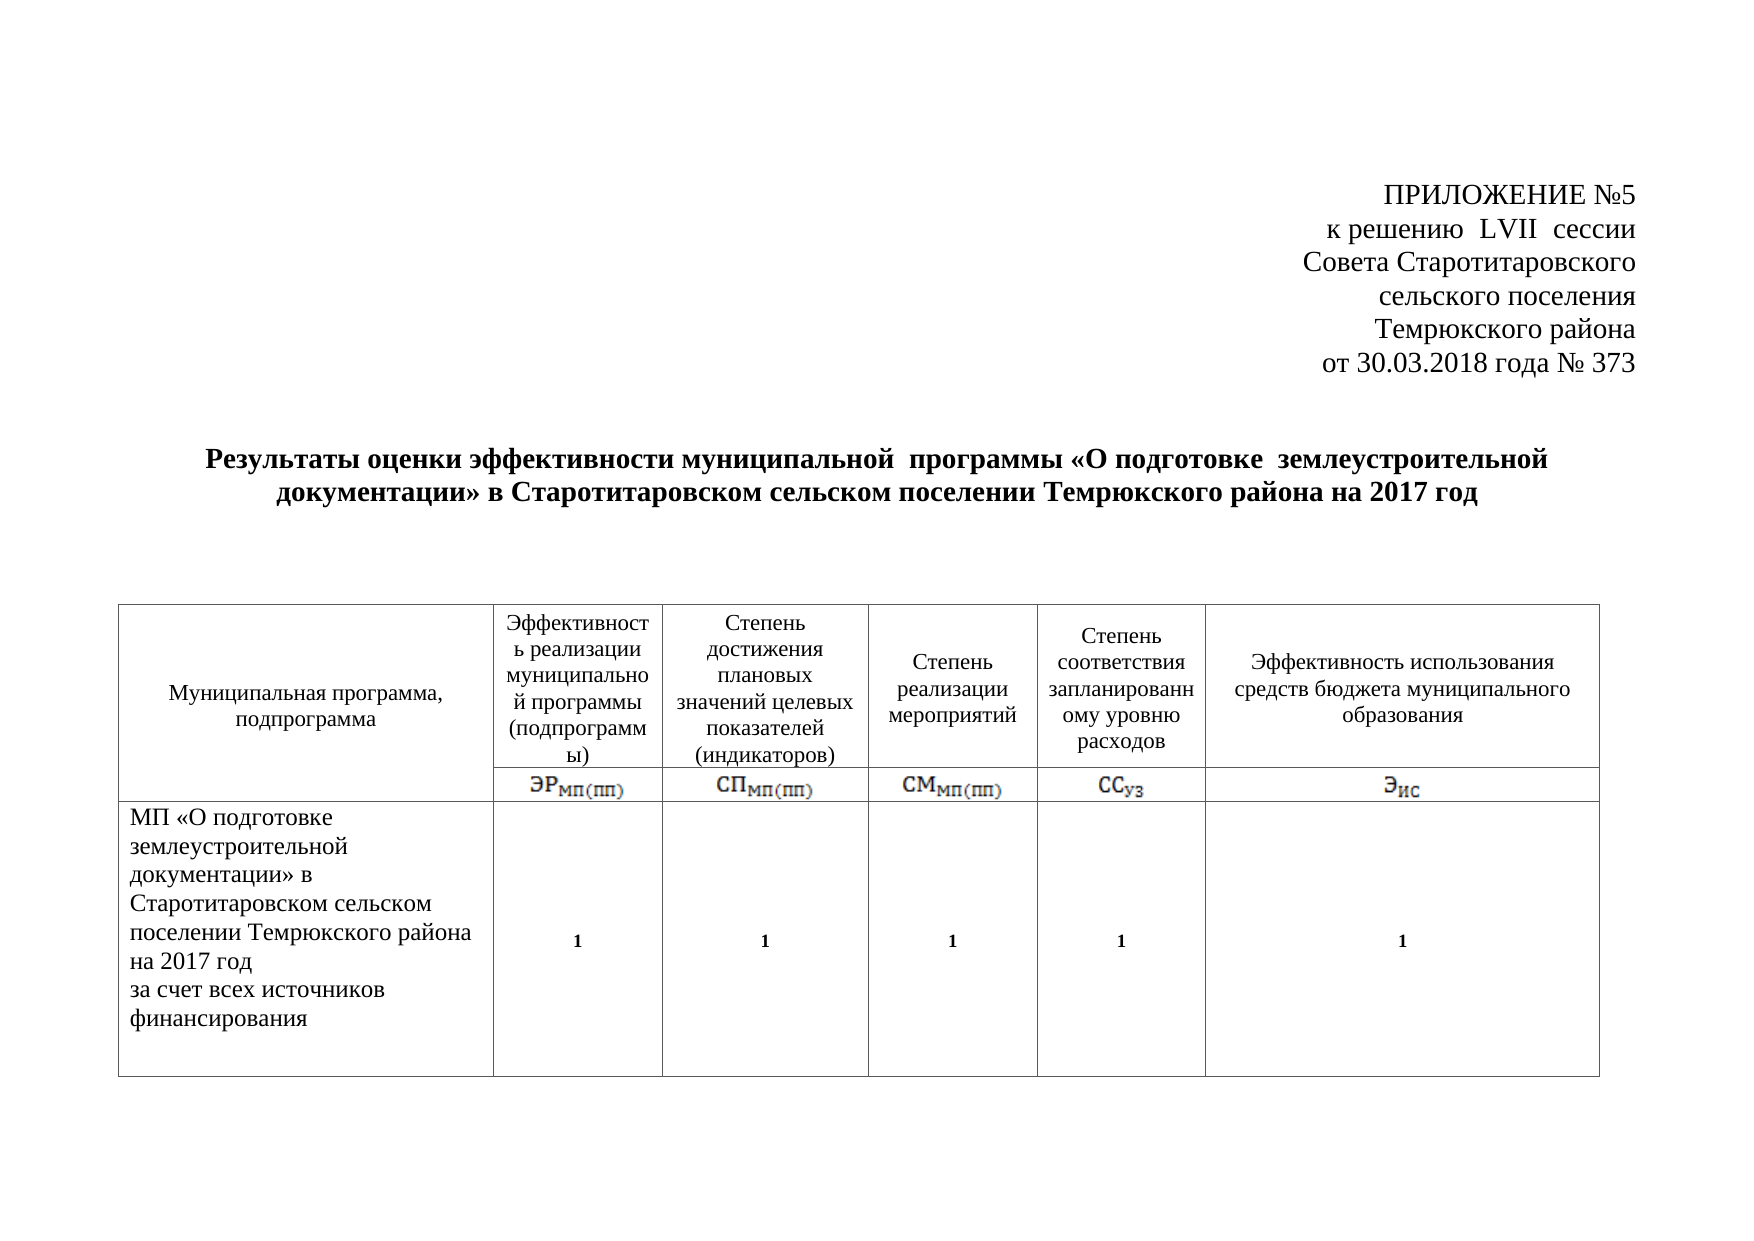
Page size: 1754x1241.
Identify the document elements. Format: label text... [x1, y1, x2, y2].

table_cell 1 [663, 802, 868, 1076]
table_cell МП «О подготовке землеустроительной документации» в Старотитаровском сельском поселении Темрюкского района на 2017 год за счет всех источников финансирования [119, 802, 493, 1076]
table_header Эффективность использования средств бюджета муниципального образования [1206, 605, 1599, 767]
picture [716, 772, 814, 801]
text Результаты оценки эффективности муниципальной программы «О подготовке землеустроительной документации» в Старотитаровском сельском поселении Темрюкского района на 2017 год [118, 441, 1636, 508]
picture [1098, 772, 1144, 799]
table_cell [494, 768, 662, 801]
table_header Эффективность реализации муниципальной программы (подпрограммы) [494, 605, 662, 767]
table_cell [663, 768, 868, 801]
title Темрюкского района [118, 311, 1636, 345]
table_cell 1 [494, 802, 662, 1076]
table_cell [1206, 768, 1599, 801]
table_cell 1 [1206, 802, 1599, 1076]
picture [530, 772, 625, 801]
picture [902, 772, 1003, 801]
title к решению LVII сессии [118, 211, 1636, 244]
text от 30.03.2018 года № 373 [118, 345, 1636, 378]
table_header Степень реализации мероприятий [869, 605, 1037, 767]
table_header Степень соответствия запланированному уровню расходов [1038, 605, 1205, 767]
table_cell 1 [869, 802, 1037, 1076]
table_cell [1038, 768, 1205, 801]
title Совета Старотитаровского [118, 244, 1636, 278]
text ПРИЛОЖЕНИЕ №5 [118, 177, 1636, 211]
title сельского поселения [118, 278, 1636, 311]
table_cell [869, 768, 1037, 801]
table_cell 1 [1038, 802, 1205, 1076]
table_header Степень достижения плановых значений целевых показателей (индикаторов) [663, 605, 868, 767]
table_header Муниципальная программа, подпрограмма [119, 605, 493, 801]
picture [1384, 772, 1421, 799]
